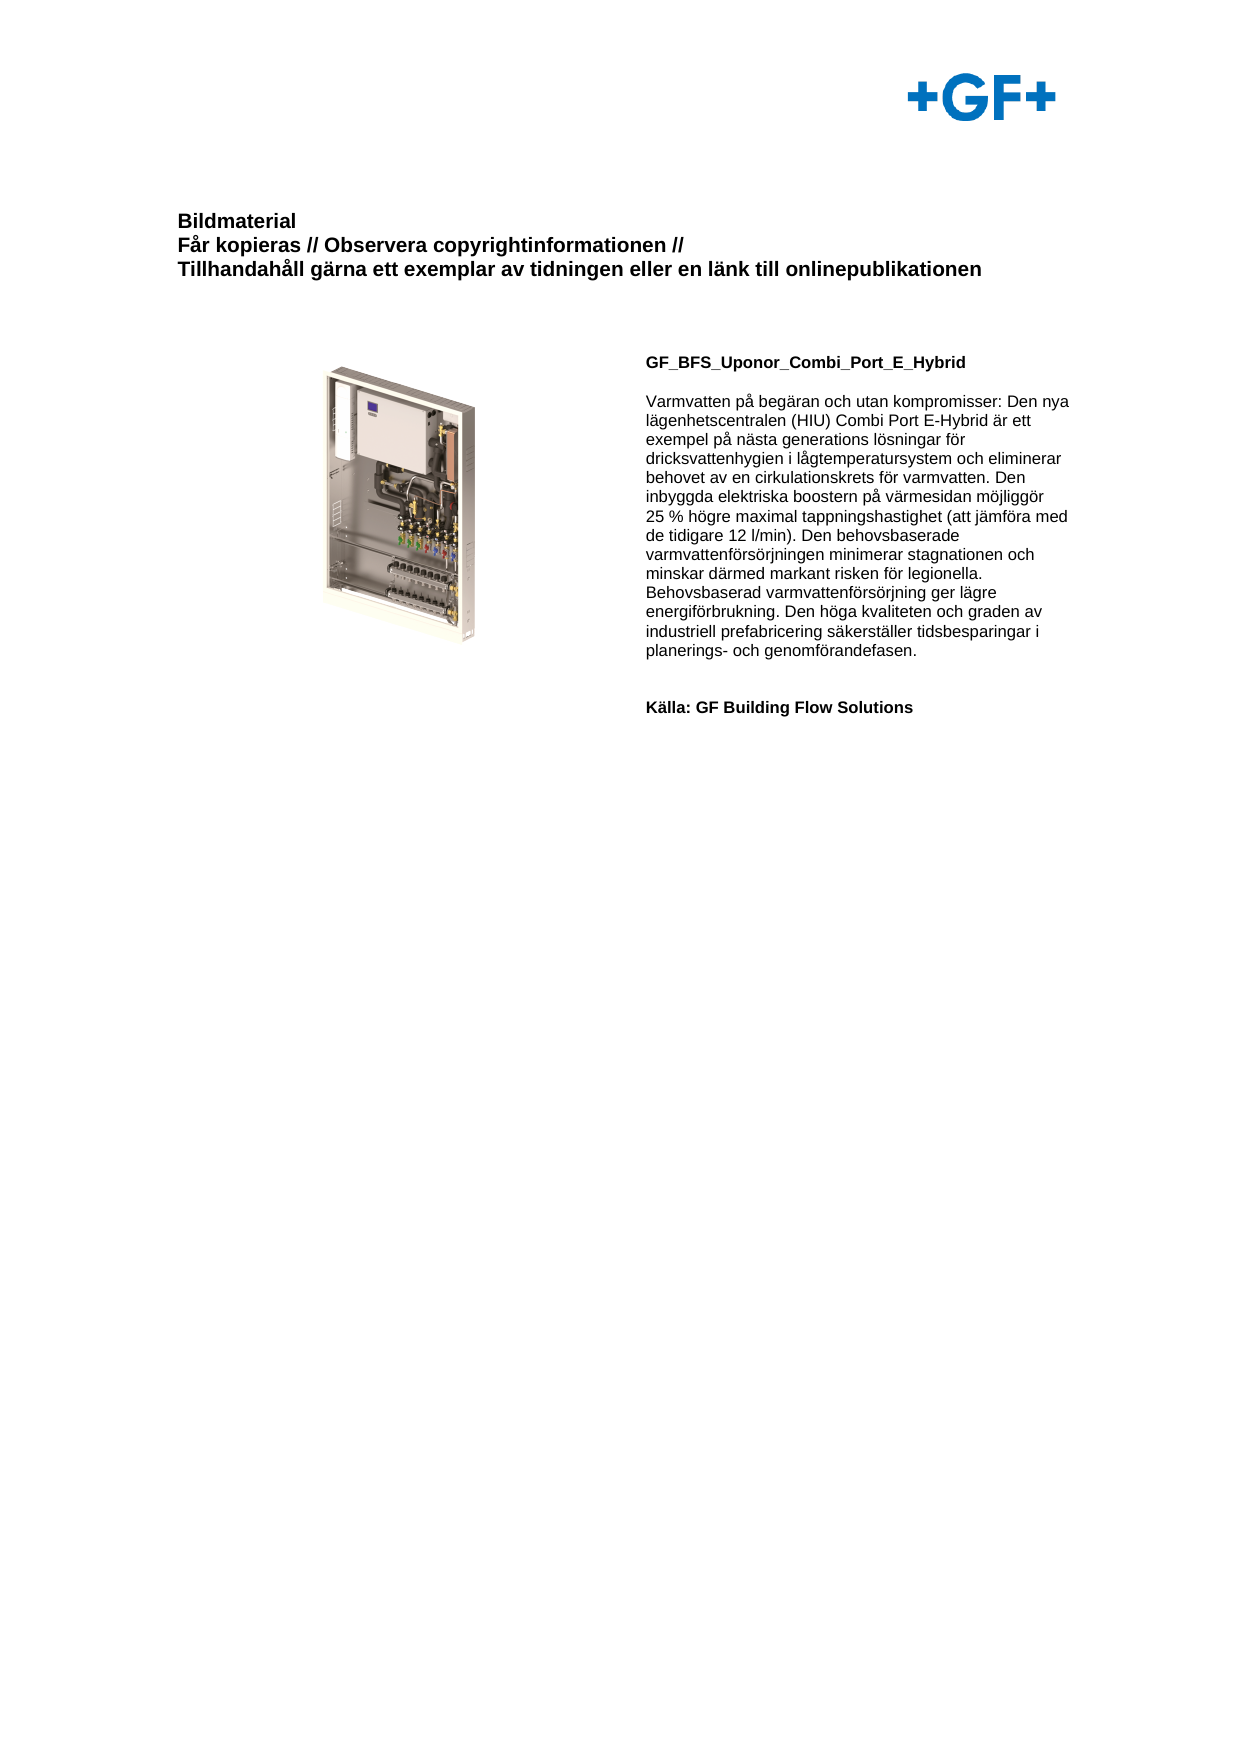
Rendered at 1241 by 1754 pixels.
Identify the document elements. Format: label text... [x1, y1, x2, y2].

picture [907, 73, 1056, 121]
text Tillhandahåll gärna ett exemplar av tidningen eller en länk till onlinepublikationen [177, 257, 1092, 281]
picture [188, 353, 609, 657]
text Får kopieras // Observera copyrightinformationen // [177, 233, 1092, 257]
table_header GF_BFS_Uponor_Combi_Port_E_Hybrid Varmvatten på begäran och utan kompromisser: Den nya lägenhetscentralen (HIU) Combi Port E-Hybrid är ett exempel på nästa generations lösningar för dricksvattenhygien i lågtemperatursystem och eliminerar behovet av en cirkulationskrets för varmvatten. Den inbyggda elektriska boostern på värmesidan möjliggör 25 % högre maximal tappningshastighet (att jämföra med de tidigare 12 l/min). Den behovsbaserade varmvattenförsörjningen minimerar stagnationen och minskar därmed markant risken för legionella. Behovsbaserad varmvattenförsörjning ger lägre energiförbrukning. Den höga kvaliteten och graden av industriell prefabricering säkerställer tidsbesparingar i planerings- och genomförandefasen. Källa: GF Building Flow Solutions [634, 353, 1091, 717]
table_header [177, 353, 634, 717]
text Bildmaterial [177, 209, 1092, 233]
